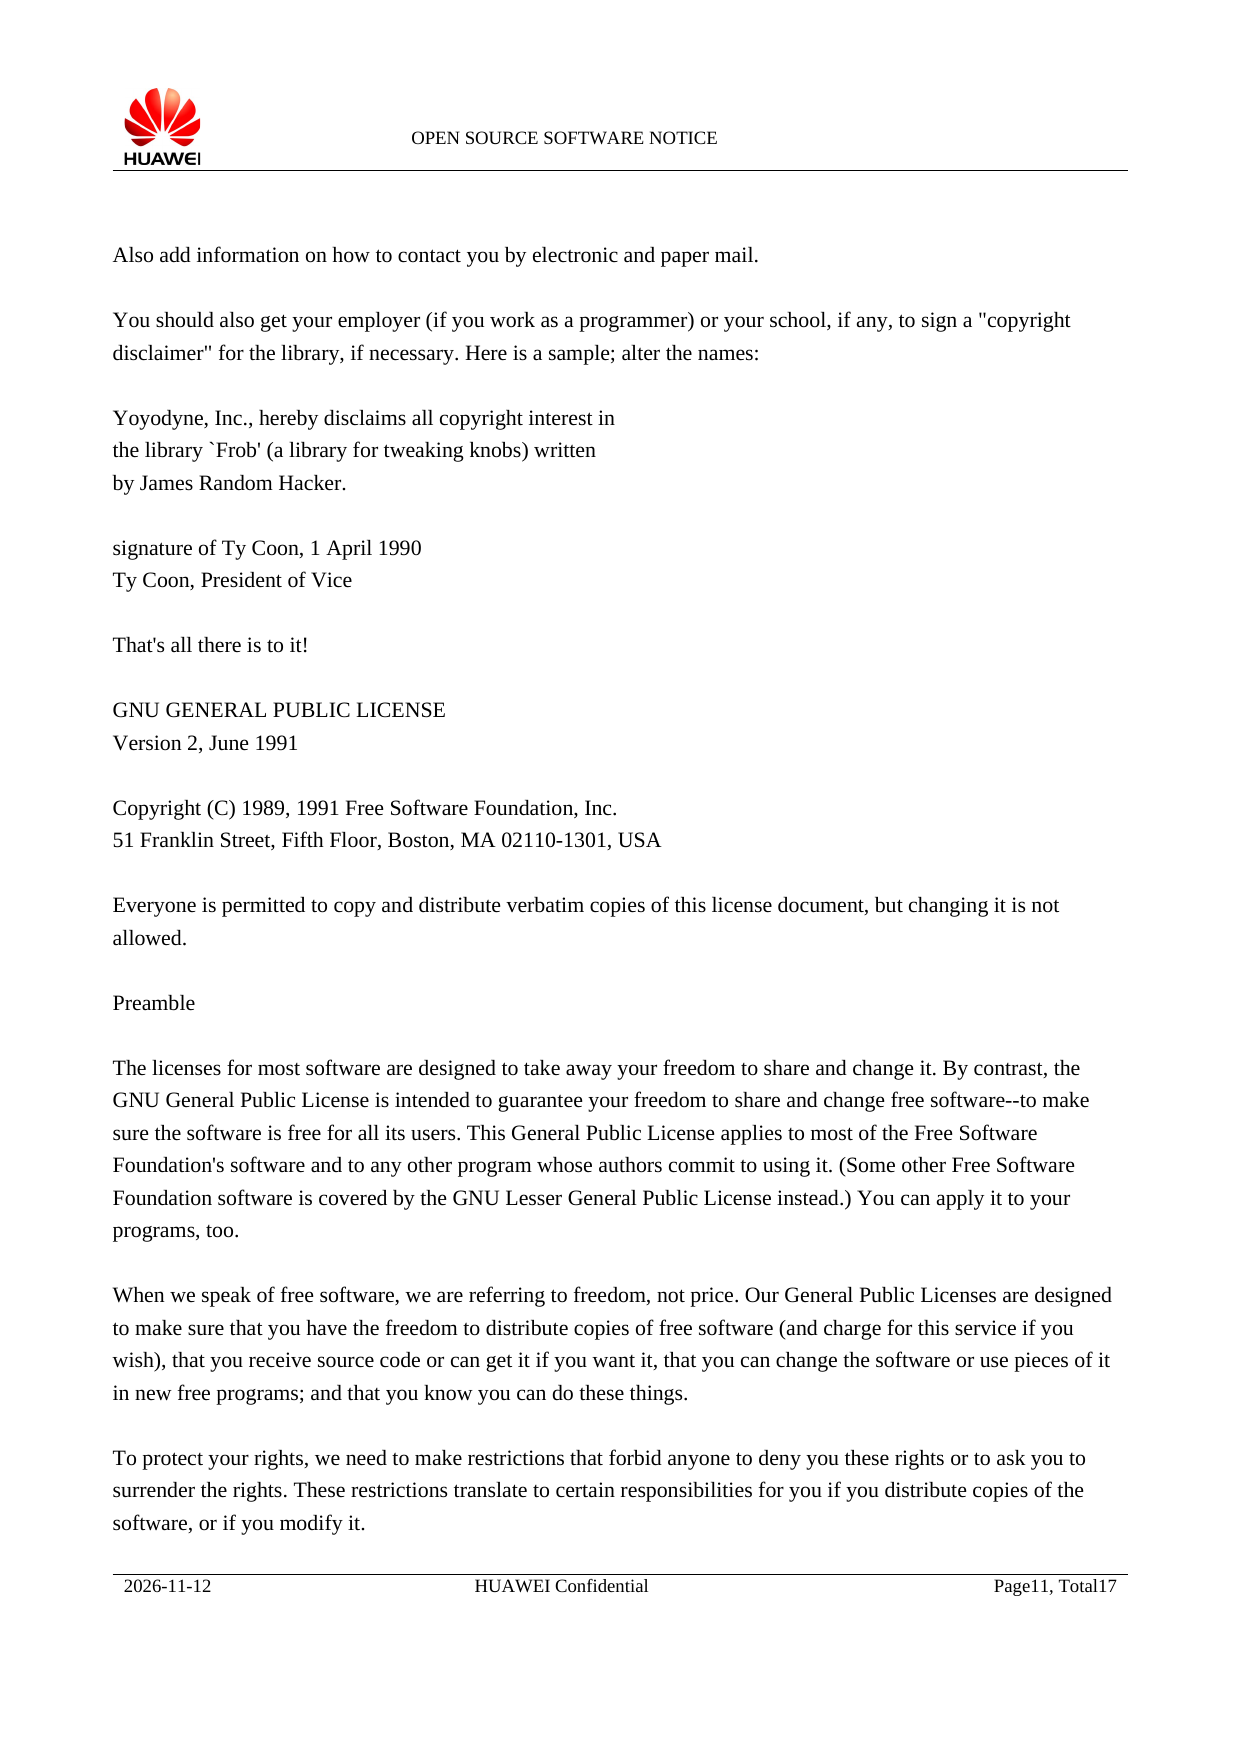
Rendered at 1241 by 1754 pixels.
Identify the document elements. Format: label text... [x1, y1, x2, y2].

picture [124, 88, 201, 165]
